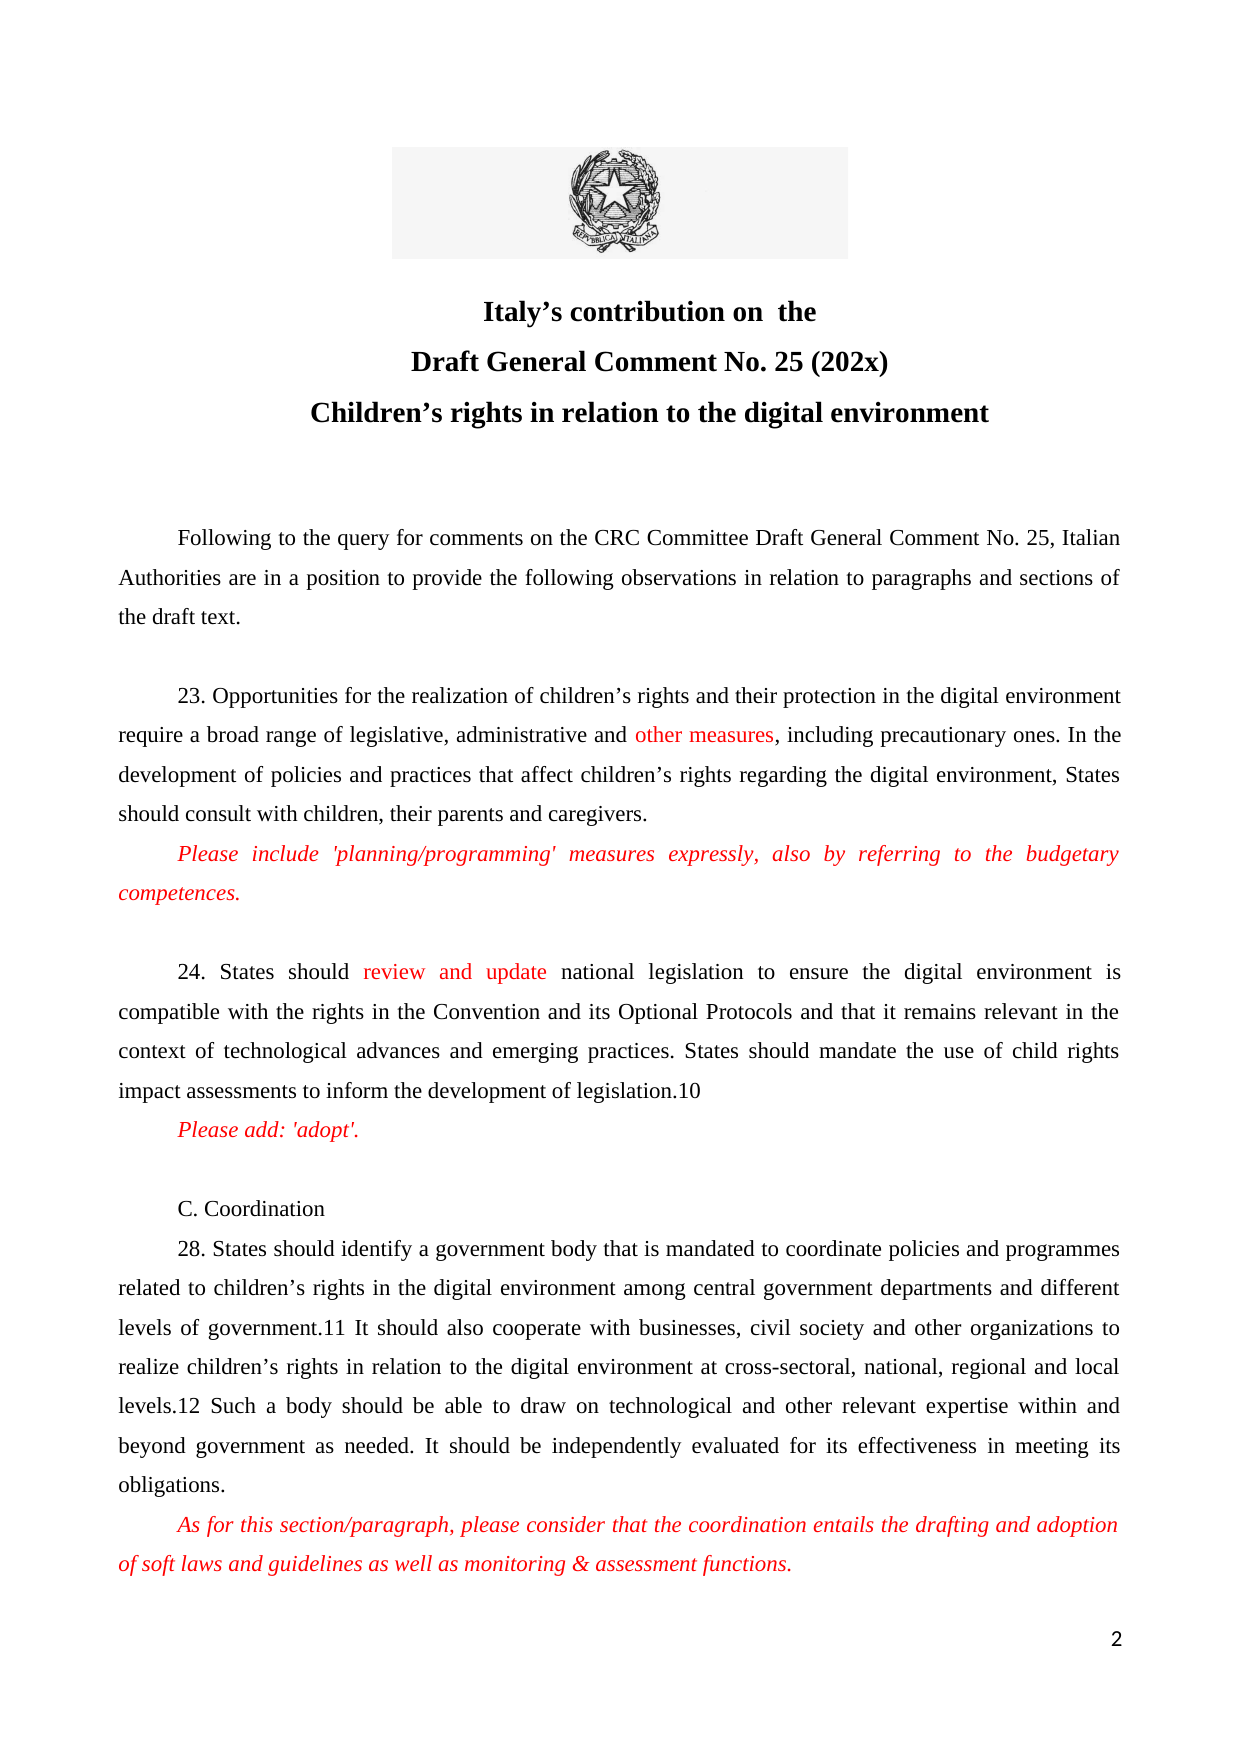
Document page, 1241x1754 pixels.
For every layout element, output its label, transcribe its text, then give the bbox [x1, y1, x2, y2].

text Following to the query for comments on the CRC Committee Draft General Comment No. 25, Italian Authorities are in a position to provide the following observations in relation to paragraphs and sections of the draft text. [118, 524, 1122, 629]
text Italy’s contribution on the [118, 294, 1122, 328]
text As for this section/paragraph, please consider that the coordination entails the drafting and adoption of soft laws and guidelines as well as monitoring & assessment functions. [118, 1511, 1122, 1577]
text 24. States should review and update national legislation to ensure the digital environment is compatible with the rights in the Convention and its Optional Protocols and that it remains relevant in the context of technological advances and emerging practices. States should mandate the use of child rights impact assessments to inform the development of legislation.10 [118, 958, 1122, 1103]
text C. Coordination [118, 1195, 1122, 1222]
text Please include 'planning/programming' measures expressly, also by referring to the budgetary competences. [118, 840, 1122, 906]
text Draft General Comment No. 25 (202x) [118, 344, 1122, 378]
picture [392, 147, 849, 259]
text 28. States should identify a government body that is mandated to coordinate policies and programmes related to children’s rights in the digital environment among central government departments and different levels of government.11 It should also cooperate with businesses, civil society and other organizations to realize children’s rights in relation to the digital environment at cross-sectoral, national, regional and local levels.12 Such a body should be able to draw on technological and other relevant expertise within and beyond government as needed. It should be independently evaluated for its effectiveness in meeting its obligations. [118, 1235, 1122, 1498]
text Children’s rights in relation to the digital environment [118, 395, 1122, 428]
text 23. Opportunities for the realization of children’s rights and their protection in the digital environment require a broad range of legislative, administrative and other measures, including precautionary ones. In the development of policies and practices that affect children’s rights regarding the digital environment, States should consult with children, their parents and caregivers. [118, 682, 1122, 827]
text Please add: 'adopt'. [118, 1116, 1122, 1143]
